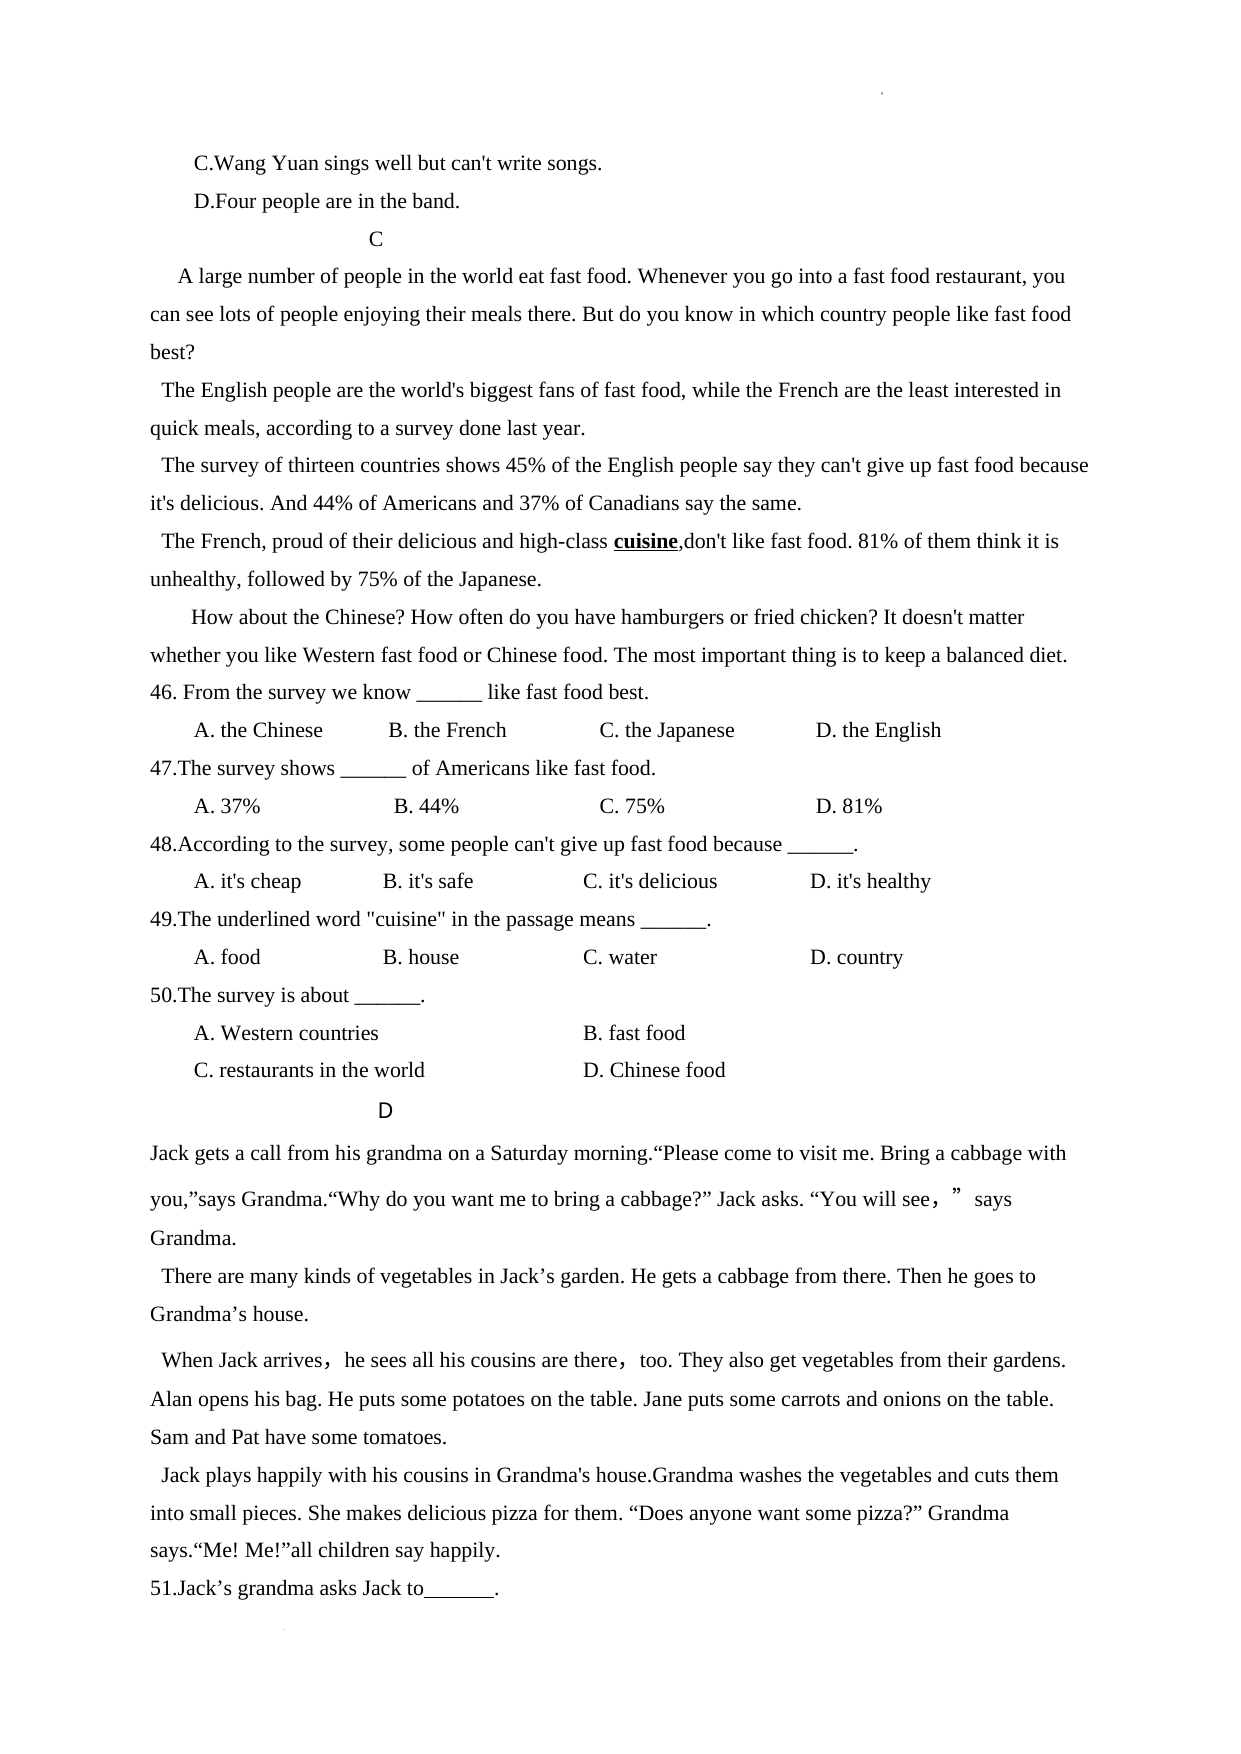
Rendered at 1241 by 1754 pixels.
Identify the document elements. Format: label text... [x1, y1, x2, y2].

text How about the Chinese? How often do you have hamburgers or fried chicken? It doesn't matter whether you like Western fast food or Chinese food. The most important thing is to keep a balanced diet. [150, 604, 1090, 667]
text The French, proud of their delicious and high-class cuisine,don't like fast food. 81% of them think it is unhealthy, followed by 75% of the Japanese. [150, 528, 1090, 591]
text A large number of people in the world eat fast food. Whenever you go into a fast food restaurant, you can see lots of people enjoying their meals there. But do you know in which country people like fast food best? [150, 263, 1090, 364]
text D [150, 1095, 1090, 1125]
text C.Wang Yuan sings well but can't write songs. [150, 150, 1090, 175]
text 46. From the survey we know ______ like fast food best. [150, 679, 1090, 704]
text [150, 1140, 1090, 1601]
text A. food B. house C. water D. country [150, 944, 1090, 969]
text A. the Chinese B. the French C. the Japanese D. the English [150, 717, 1090, 742]
text A. 37% B. 44% C. 75% D. 81% [150, 793, 1090, 818]
text 50.The survey is about ______. [150, 982, 1090, 1007]
text 47.The survey shows ______ of Americans like fast food. [150, 755, 1090, 780]
text The survey of thirteen countries shows 45% of the English people say they can't give up fast food because it's delicious. And 44% of Americans and 37% of Canadians say the same. [150, 452, 1090, 516]
text A. Western countries B. fast food [150, 1020, 1090, 1045]
text A. it's cheap B. it's safe C. it's delicious D. it's healthy [150, 868, 1090, 894]
text 49.The underlined word "cuisine" in the passage means ______. [150, 906, 1090, 931]
text The English people are the world's biggest fans of fast food, while the French are the least interested in quick meals, according to a survey done last year. [150, 377, 1090, 440]
text D.Four people are in the band. [150, 188, 1090, 213]
text 48.According to the survey, some people can't give up fast food because ______. [150, 831, 1090, 856]
text C [150, 226, 1090, 251]
text C. restaurants in the world D. Chinese food [150, 1057, 1090, 1083]
